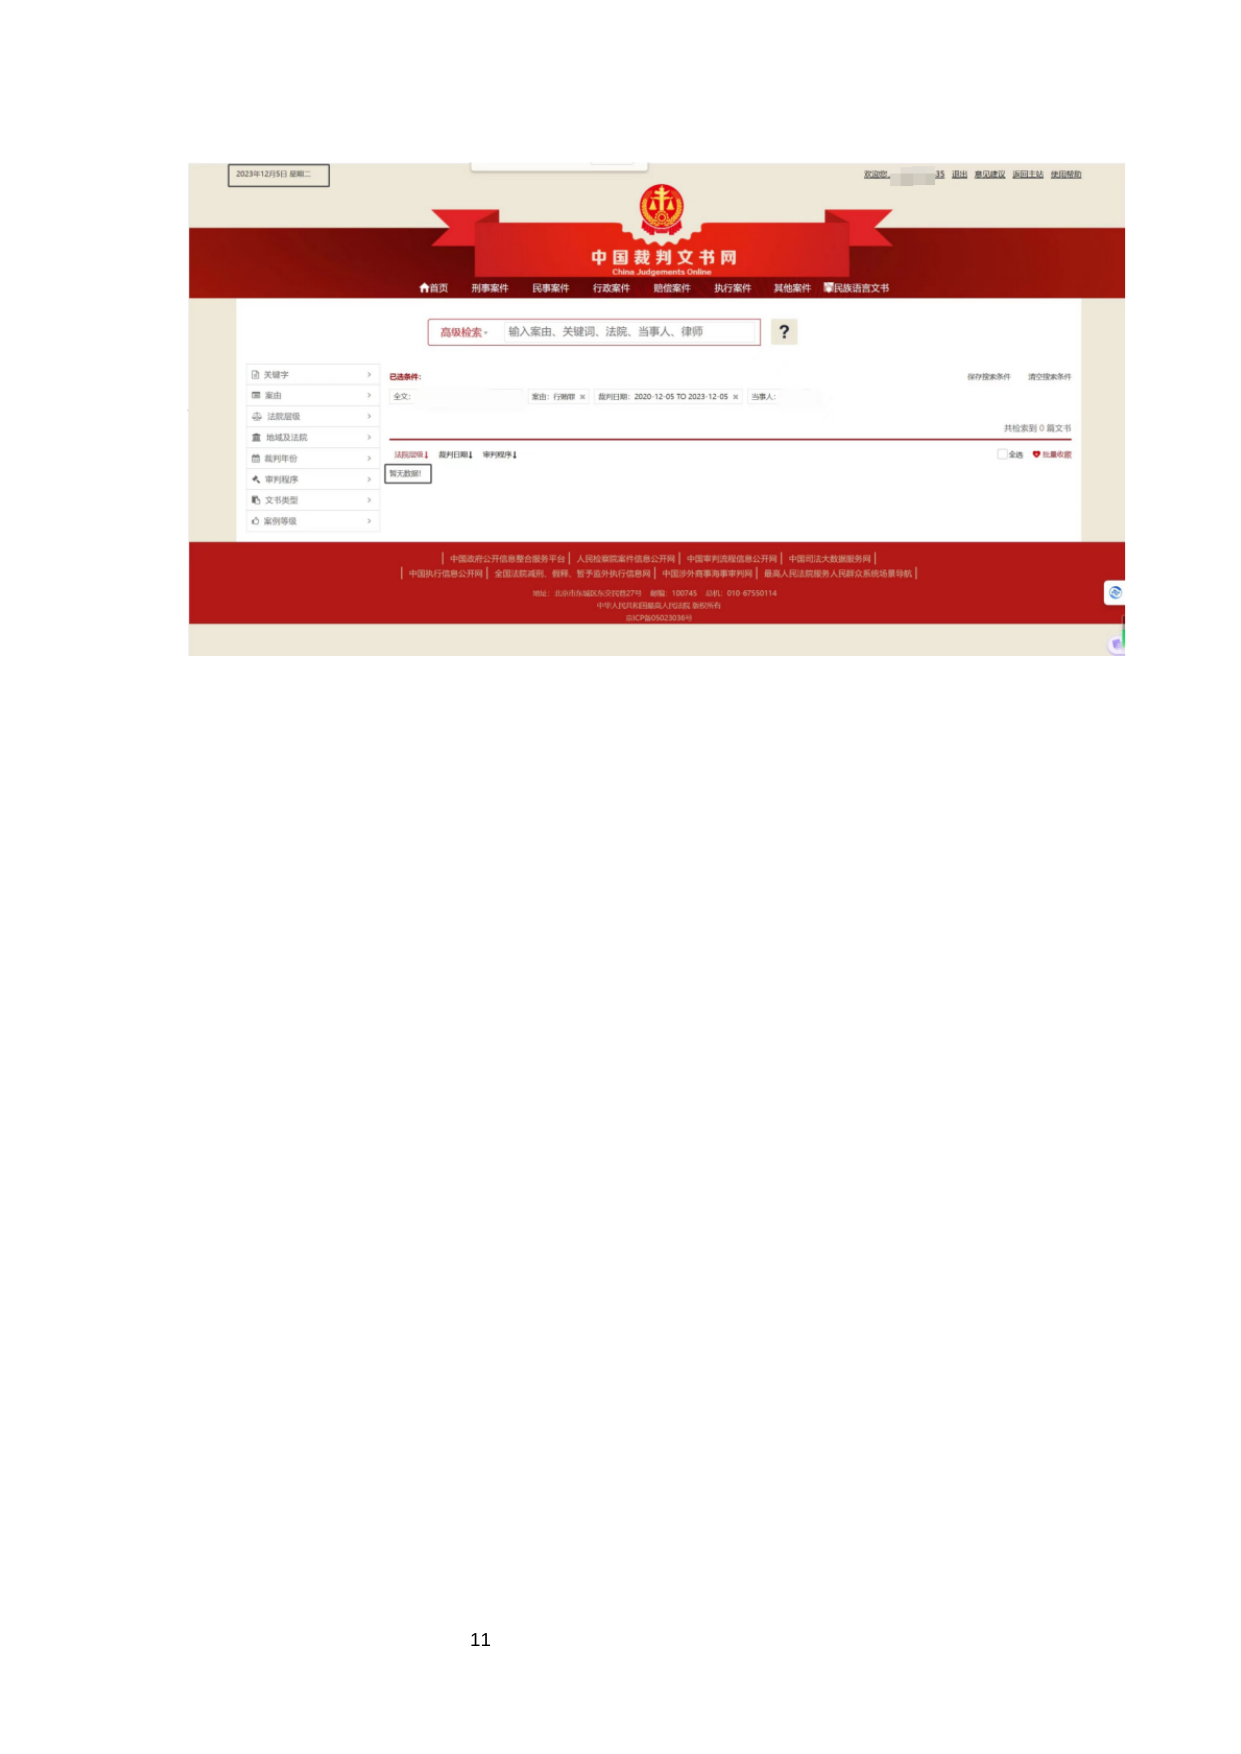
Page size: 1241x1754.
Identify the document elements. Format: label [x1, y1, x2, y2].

picture [187, 162, 1125, 656]
